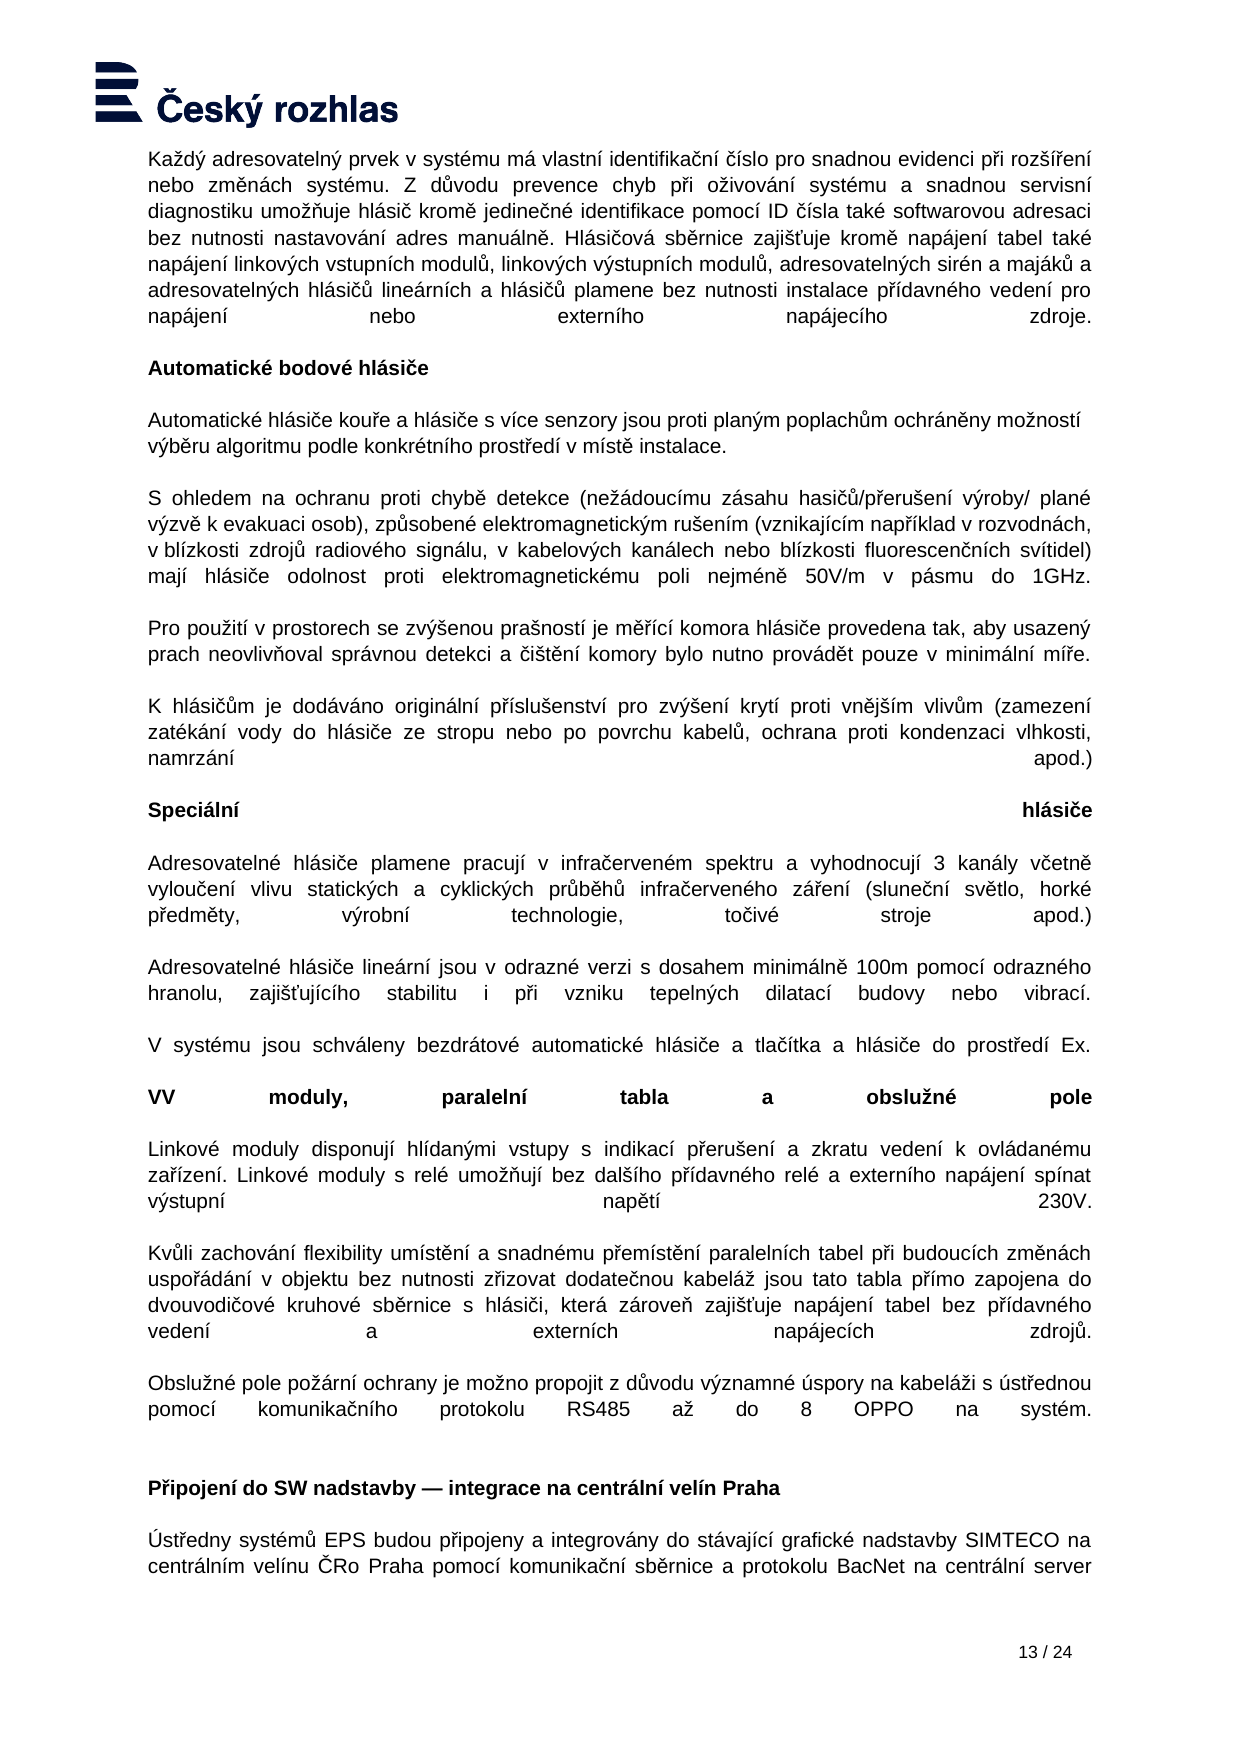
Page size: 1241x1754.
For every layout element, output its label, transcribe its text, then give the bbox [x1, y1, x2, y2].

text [148, 1526, 1093, 1578]
text Automatické hlásiče kouře a hlásiče s více senzory jsou proti planým poplachům ochráněny možností výběru algoritmu podle konkrétního prostředí v místě instalace. [148, 406, 1093, 484]
text Pro použití v prostorech se zvýšenou prašností je měřící komora hlásiče provedena tak, aby usazený prach neovlivňoval správnou detekci a čištění komory bylo nutno provádět pouze v minimální míře. [148, 615, 1093, 693]
text Automatické bodové hlásiče [148, 354, 1093, 380]
text V systému jsou schváleny bezdrátové automatické hlásiče a tlačítka a hlásiče do prostředí Ex. [148, 1031, 1093, 1083]
text Připojení do SW nadstavby — integrace na centrální velín Praha [148, 1474, 1093, 1526]
picture [95, 62, 398, 128]
text Speciální hlásiče [148, 797, 1093, 849]
text K hlásičům je dodáváno originální příslušenství pro zvýšení krytí proti vnějším vlivům (zamezení zatékání vody do hlásiče ze stropu nebo po povrchu kabelů, ochrana proti kondenzaci vlhkosti, namrzání apod.) [148, 693, 1093, 797]
text Kvůli zachování flexibility umístění a snadnému přemístění paralelních tabel při budoucích změnách uspořádání v objektu bez nutnosti zřizovat dodatečnou kabeláž jsou tato tabla přímo zapojena do dvouvodičové kruhové sběrnice s hlásiči, která zároveň zajišťuje napájení tabel bez přídavného vedení a externích napájecích zdrojů. [148, 1240, 1093, 1370]
text Linkové moduly disponují hlídanými vstupy s indikací přerušení a zkratu vedení k ovládanému zařízení. Linkové moduly s relé umožňují bez dalšího přídavného relé a externího napájení spínat výstupní napětí 230V. [148, 1136, 1093, 1240]
text VV moduly, paralelní tabla a obslužné pole [148, 1083, 1093, 1136]
text Obslužné pole požární ochrany je možno propojit z důvodu významné úspory na kabeláži s ústřednou pomocí komunikačního protokolu RS485 až do 8 OPPO na systém. [148, 1370, 1093, 1448]
text Adresovatelné hlásiče lineární jsou v odrazné verzi s dosahem minimálně 100m pomocí odrazného hranolu, zajišťujícího stabilitu i při vzniku tepelných dilatací budovy nebo vibrací. [148, 953, 1093, 1031]
text Adresovatelné hlásiče plamene pracují v infračerveném spektru a vyhodnocují 3 kanály včetně vyloučení vlivu statických a cyklických průběhů infračerveného záření (sluneční světlo, horké předměty, výrobní technologie, točivé stroje apod.) [148, 849, 1093, 953]
text S ohledem na ochranu proti chybě detekce (nežádoucímu zásahu hasičů/přerušení výroby/ plané výzvě k evakuaci osob), způsobené elektromagnetickým rušením (vznikajícím například v rozvodnách, v blízkosti zdrojů radiového signálu, v kabelových kanálech nebo blízkosti fluorescenčních svítidel) mají hlásiče odolnost proti elektromagnetickému poli nejméně 50V/m v pásmu do 1GHz. [148, 484, 1093, 615]
text Každý adresovatelný prvek v systému má vlastní identifikační číslo pro snadnou evidenci při rozšíření nebo změnách systému. Z důvodu prevence chyb při oživování systému a snadnou servisní diagnostiku umožňuje hlásič kromě jedinečné identifikace pomocí ID čísla také softwarovou adresaci bez nutnosti nastavování adres manuálně. Hlásičová sběrnice zajišťuje kromě napájení tabel také napájení linkových vstupních modulů, linkových výstupních modulů, adresovatelných sirén a majáků a adresovatelných hlásičů lineárních a hlásičů plamene bez nutnosti instalace přídavného vedení pro napájení nebo externího napájecího zdroje. [148, 146, 1093, 354]
